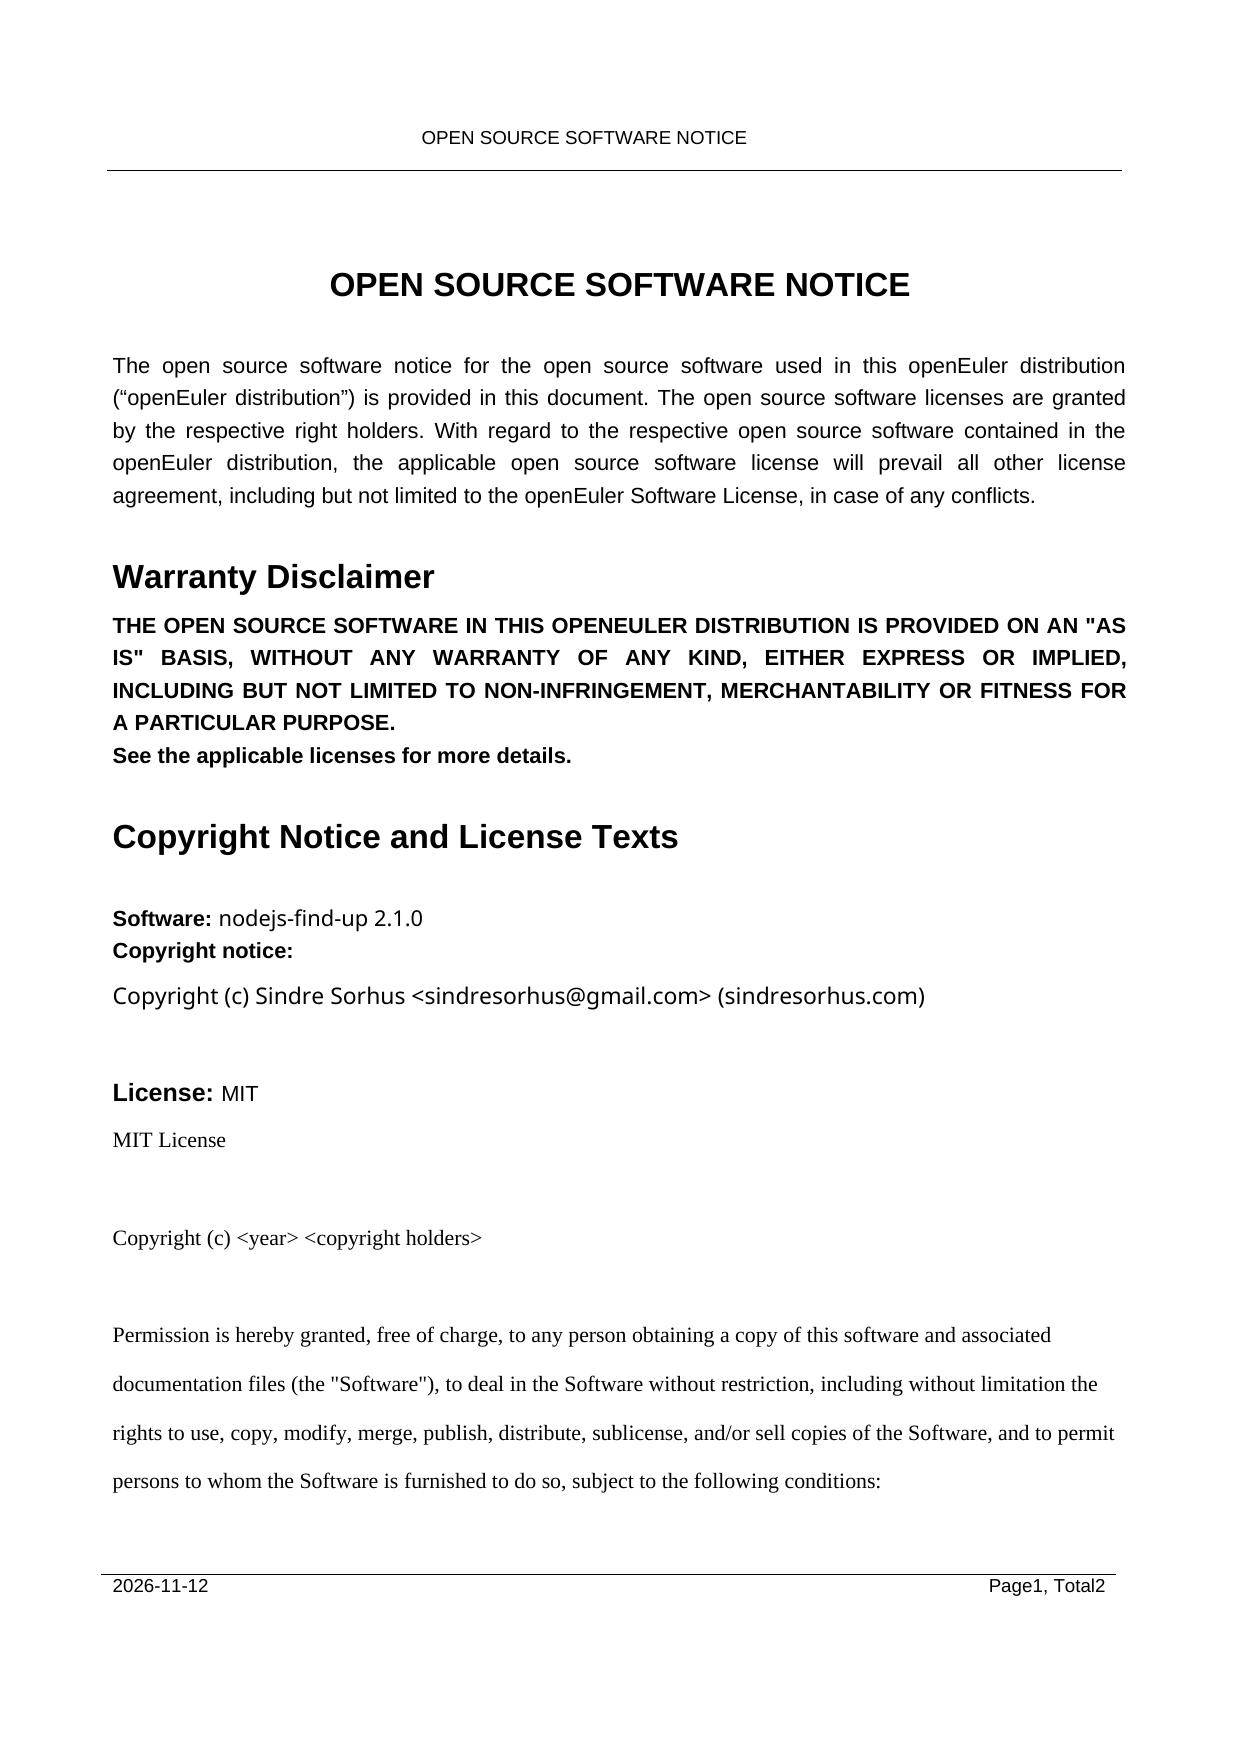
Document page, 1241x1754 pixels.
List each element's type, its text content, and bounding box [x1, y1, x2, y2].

text License: MIT [112, 1077, 1128, 1109]
text Warranty Disclaimer [112, 544, 1128, 609]
text The open source software notice for the open source software used in this openEuler distribution (“openEuler distribution”) is provided in this document. The open source software licenses are granted by the respective right holders. With regard to the respective open source software contained in the openEuler distribution, the applicable open source software license will prevail all other license agreement, including but not limited to the openEuler Software License, in case of any conflicts. [112, 349, 1128, 511]
text THE OPEN SOURCE SOFTWARE IN THIS OPENEULER DISTRIBUTION IS PROVIDED ON AN "AS IS" BASIS, WITHOUT ANY WARRANTY OF ANY KIND, EITHER EXPRESS OR IMPLIED, INCLUDING BUT NOT LIMITED TO NON-INFRINGEMENT, MERCHANTABILITY OR FITNESS FOR A PARTICULAR PURPOSE. See the applicable licenses for more details. [112, 609, 1128, 771]
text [112, 1123, 1128, 1497]
text Copyright Notice and License Texts [112, 804, 1128, 869]
text OPEN SOURCE SOFTWARE NOTICE [112, 251, 1128, 316]
text Copyright (c) Sindre Sorhus <sindresorhus@gmail.com> (sindresorhus.com) [112, 979, 1128, 1060]
text Software: nodejs-find-up 2.1.0 [112, 901, 1128, 934]
text Copyright notice: [112, 934, 1128, 966]
